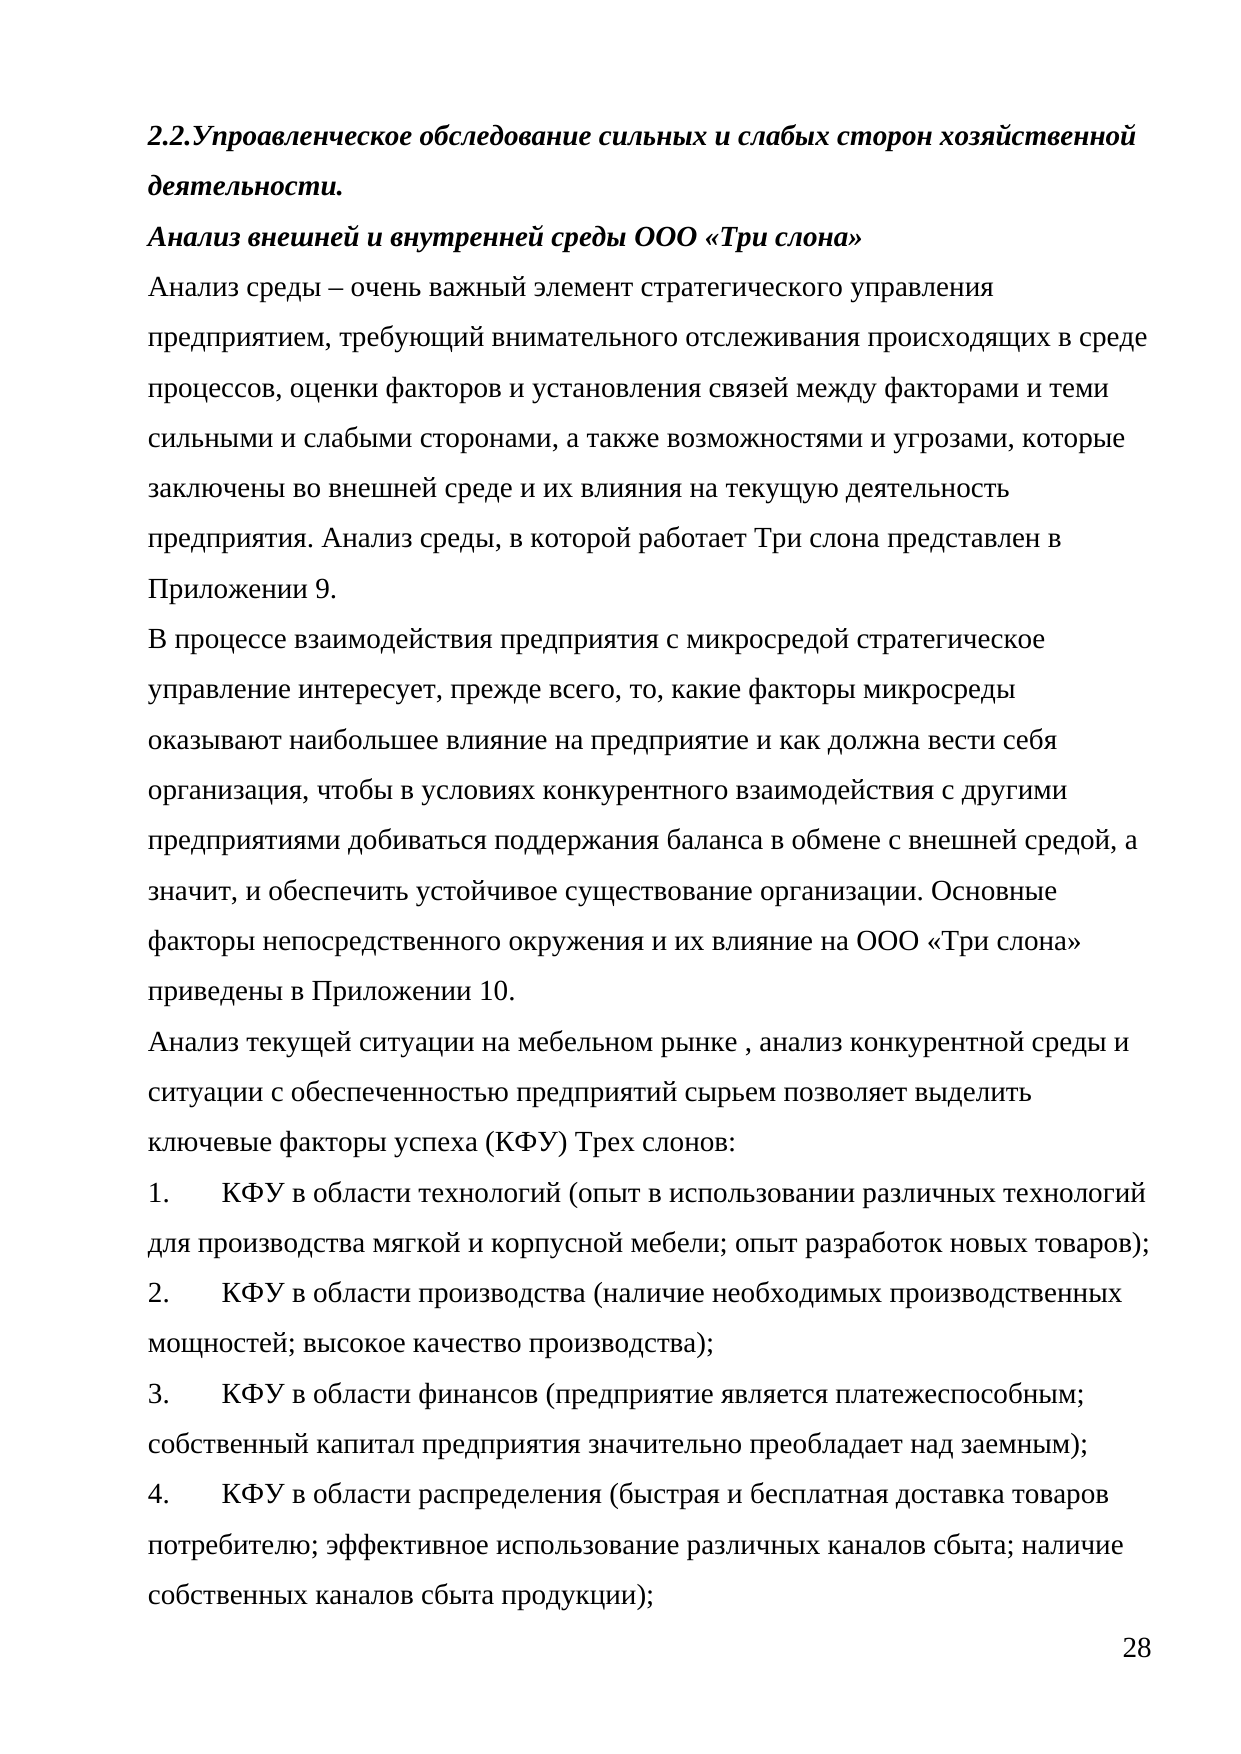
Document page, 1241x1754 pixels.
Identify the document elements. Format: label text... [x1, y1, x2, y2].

subtitle 2.2.Упроавленческое обследование сильных и слабых сторон хозяйственной деятельности. [148, 118, 1152, 202]
text 2. КФУ в области производства (наличие необходимых производственных мощностей; высокое качество производства); [148, 1275, 1152, 1359]
text В процессе взаимодействия предприятия с микросредой стратегическое управление интересует, прежде всего, то, какие факторы микросреды оказывают наибольшее влияние на предприятие и как должна вести себя организация, чтобы в условиях конкурентного взаимодействия с другими предприятиями добиваться поддержания баланса в обмене с внешней средой, а значит, и обеспечить устойчивое существование организации. Основные факторы непосредственного окружения и их влияние на ООО «Три слона» приведены в Приложении 10. [148, 621, 1152, 1007]
text 3. КФУ в области финансов (предприятие является платежеспособным; собственный капитал предприятия значительно преобладает над заемным); [148, 1376, 1152, 1460]
text Анализ среды – очень важный элемент стратегического управления предприятием, требующий внимательного отслеживания происходящих в среде процессов, оценки факторов и установления связей между факторами и теми сильными и слабыми сторонами, а также возможностями и угрозами, которые заключены во внешней среде и их влияния на текущую деятельность предприятия. Анализ среды, в которой работает Три слона представлен в Приложении 9. [148, 269, 1152, 604]
text 4. КФУ в области распределения (быстрая и бесплатная доставка товаров потребителю; эффективное использование различных каналов сбыта; наличие собственных каналов сбыта продукции); [148, 1477, 1152, 1611]
text Анализ текущей ситуации на мебельном рынке , анализ конкурентной среды и ситуации с обеспеченностью предприятий сырьем позволяет выделить ключевые факторы успеха (КФУ) Трех слонов: [148, 1024, 1152, 1158]
text 1. КФУ в области технологий (опыт в использовании различных технологий для производства мягкой и корпусной мебели; опыт разработок новых товаров); [148, 1175, 1152, 1258]
subtitle Анализ внешней и внутренней среды ООО «Три слона» [148, 219, 1152, 252]
